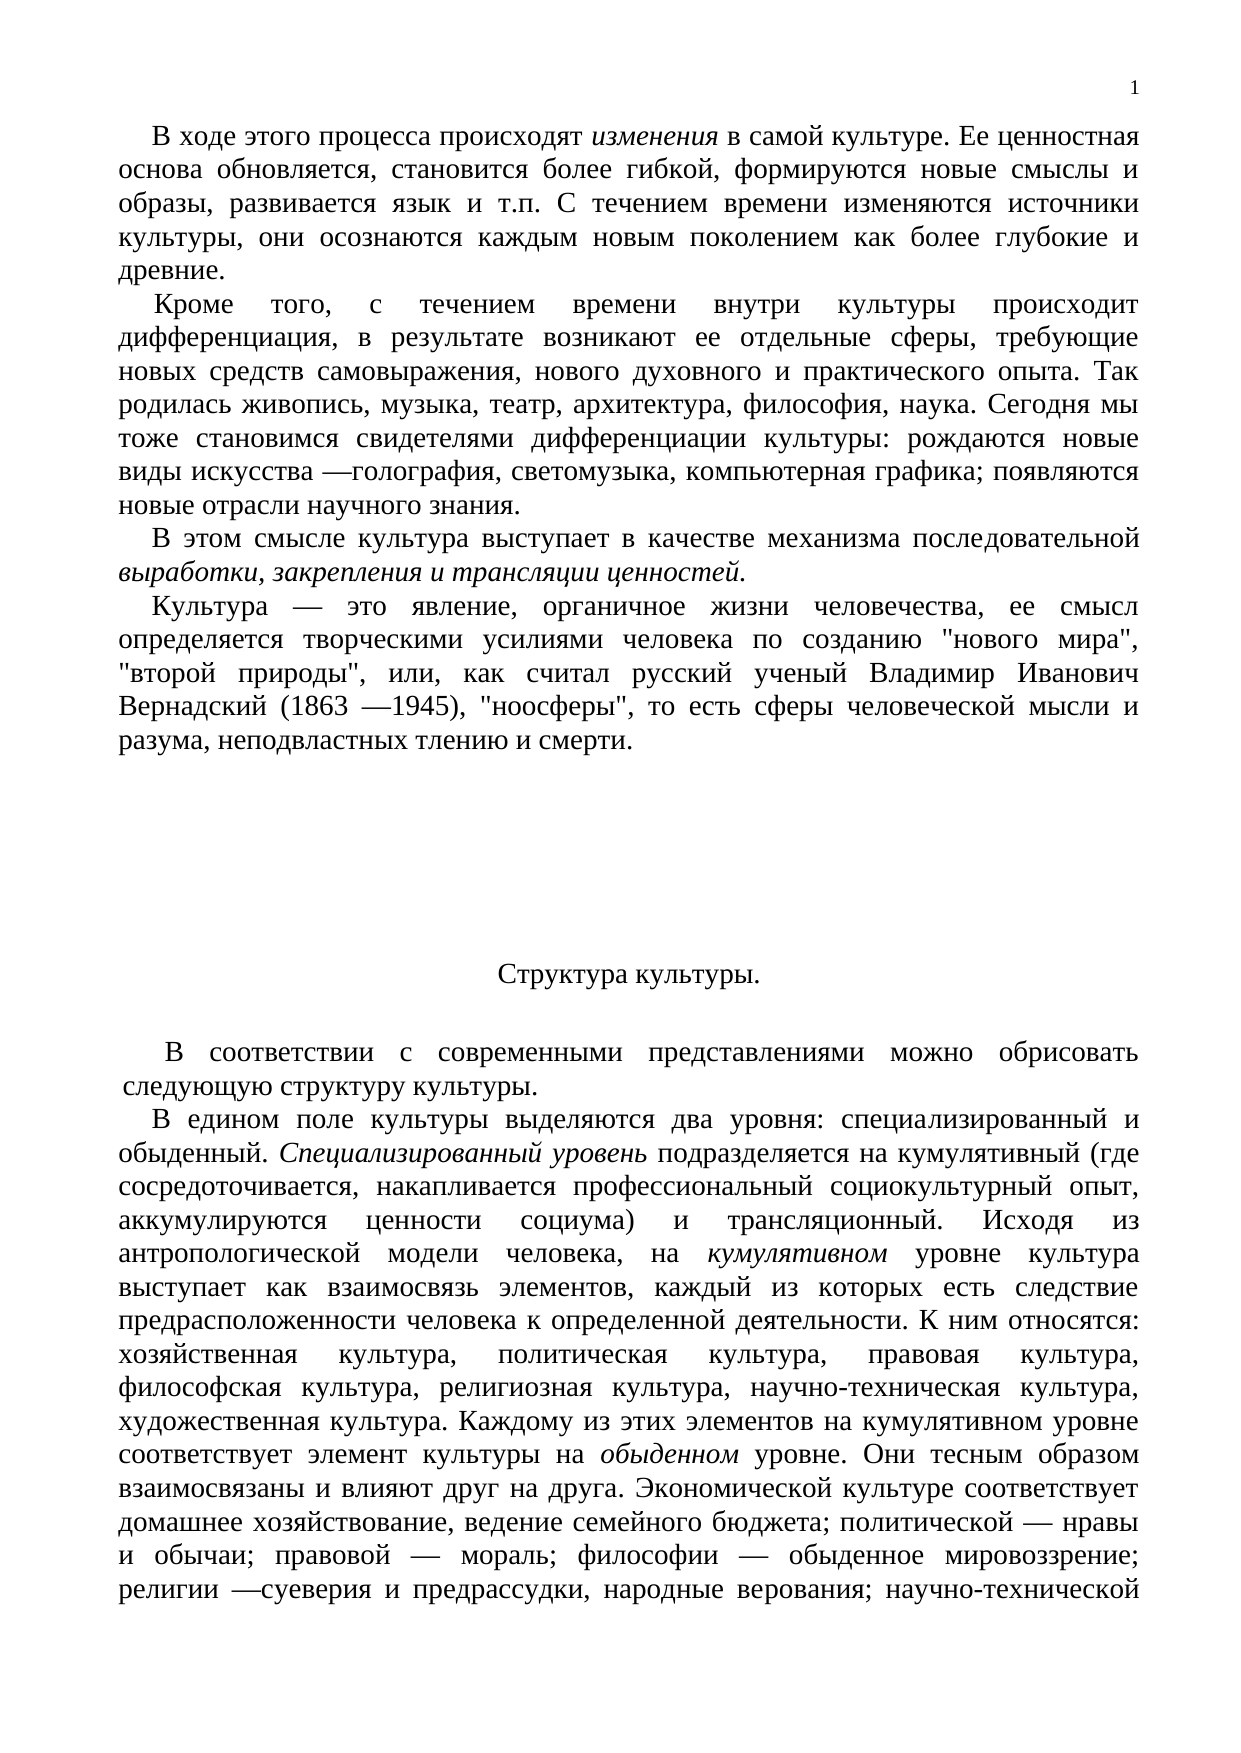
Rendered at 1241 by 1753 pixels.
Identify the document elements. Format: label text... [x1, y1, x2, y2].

text Кроме того, с течением времени внутри культуры происходит дифференциация, в результате возникают ее отдельные сферы, требующие новых средств самовыражения, нового духовного и практического опыта. Так родилась живопись, музыка, театр, архитектура, философия, наука. Сегодня мы тоже становимся свидетелями дифференциации культуры: рождаются новые виды искусства —голография, светомузыка, компьютерная графика; появляются новые отрасли научного знания. [118, 286, 1140, 521]
text В соответствии с современными представлениями можно обрисовать следующую структуру культуры. [122, 1034, 1140, 1101]
text В этом смысле культура выступает в качестве механизма последовательной выработки, закрепления и трансляции ценностей. [118, 521, 1140, 588]
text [118, 1101, 1140, 1604]
text В ходе этого процесса происходят изменения в самой культуре. Ее ценностная основа обновляется, становится более гибкой, формируются новые смыслы и образы, развивается язык и т.п. С течением времени изменяются источники культуры, они осознаются каждым новым поколением как более глубокие и древние. [118, 118, 1140, 286]
text Структура культуры. [118, 957, 1140, 990]
text Культура — это явление, органичное жизни человечества, ее смысл определяется творческими усилиями человека по созданию "нового мира", "второй природы", или, как считал русский ученый Владимир Иванович Вернадский (1863 —1945), "ноосферы", то есть сферы человеческой мысли и разума, неподвластных тлению и смерти. [118, 588, 1140, 755]
